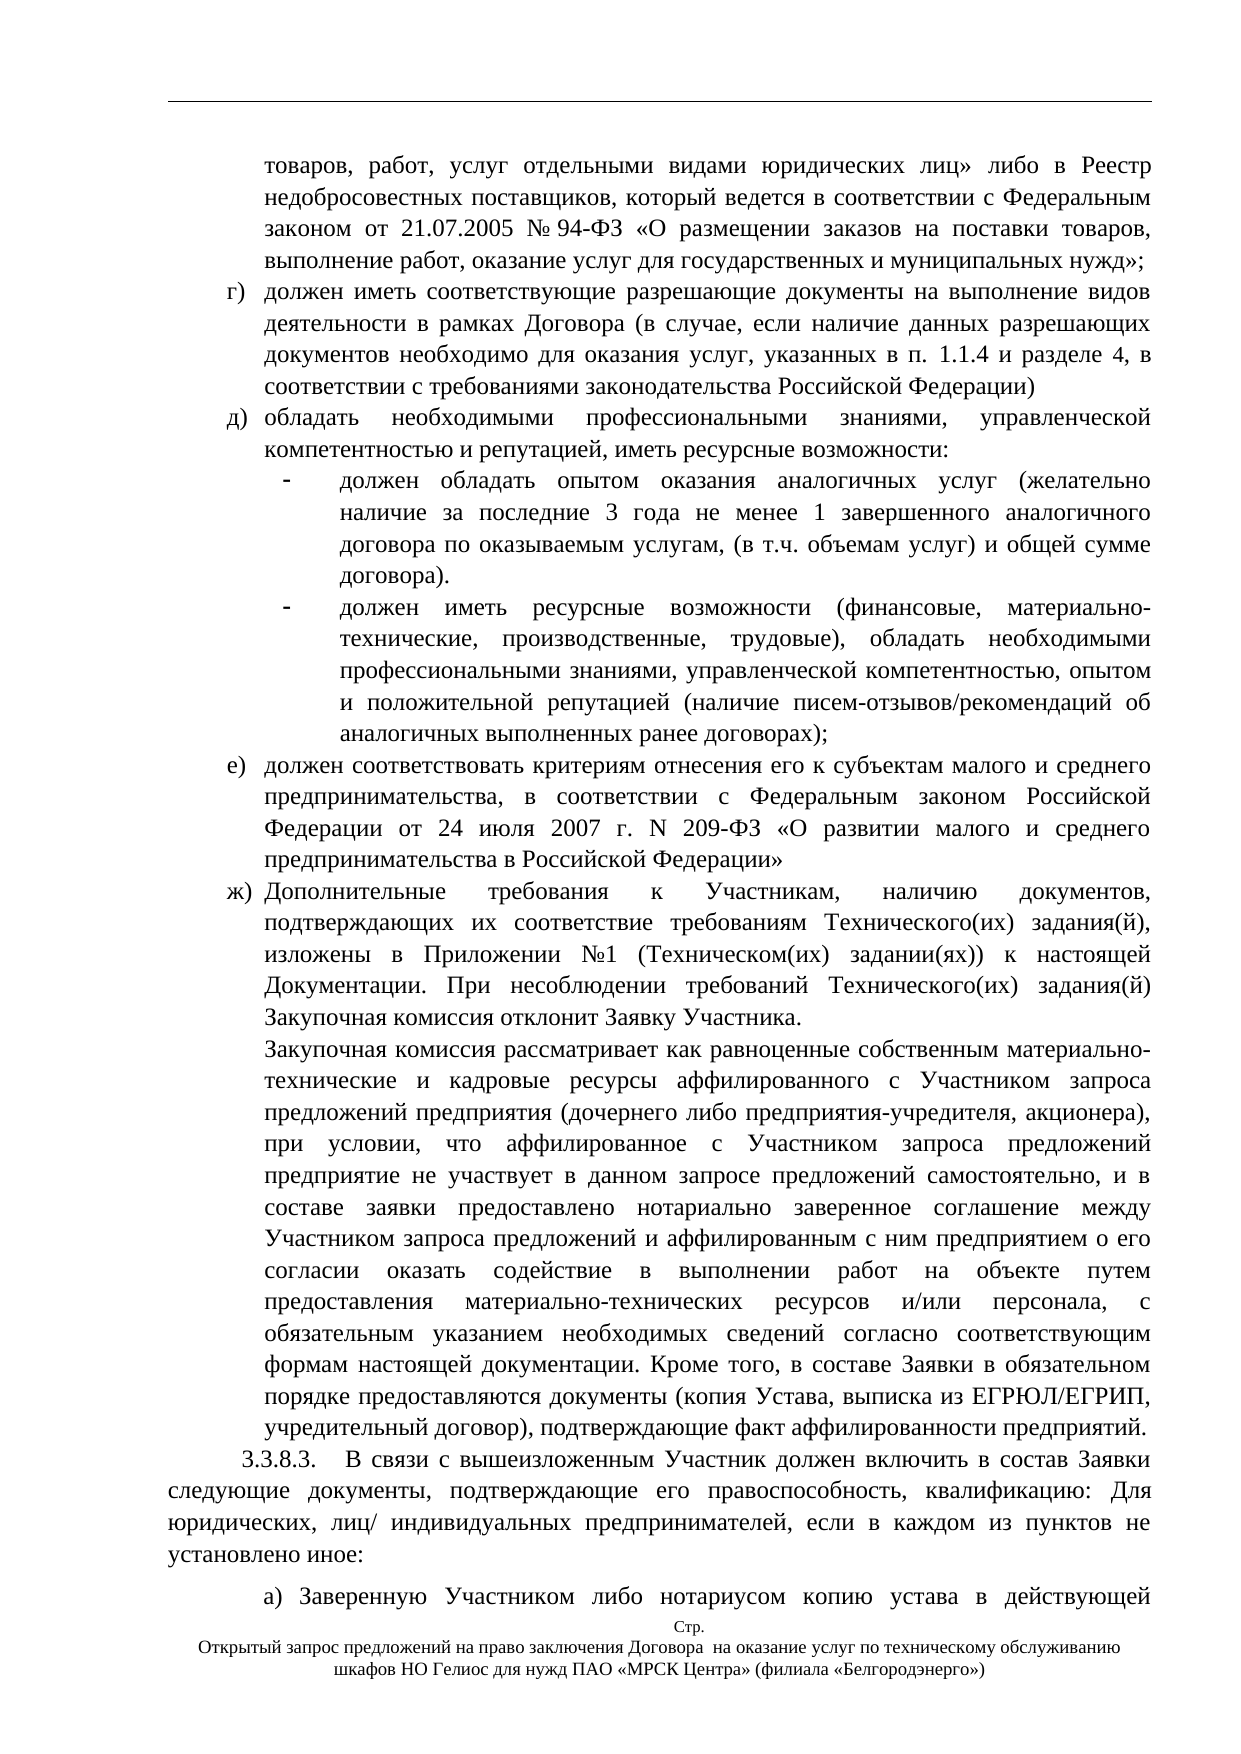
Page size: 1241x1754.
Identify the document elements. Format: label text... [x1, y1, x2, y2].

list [227, 150, 1152, 273]
list Дополнительные требования к Участникам, наличию документов, подтверждающих их соответствие требованиям Технического(их) задания(й), изложены в Приложении №1 (Техническом(их) задании(ях)) к настоящей Документации. При несоблюдении требований Технического(их) задания(й) Закупочная комиссия отклонит Заявку Участника. [227, 876, 1152, 1031]
list обладать необходимыми профессиональными знаниями, управленческой компетентностью и репутацией, иметь ресурсные возможности: [227, 402, 1152, 463]
list должен иметь ресурсные возможности (финансовые, материально-технические, производственные, трудовые), обладать необходимыми профессиональными знаниями, управленческой компетентностью, опытом и положительной репутацией (наличие писем-отзывов/рекомендаций об аналогичных выполненных ранее договорах); [282, 592, 1152, 747]
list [263, 1581, 1152, 1609]
text Закупочная комиссия рассматривает как равноценные собственным материально-технические и кадровые ресурсы аффилированного с Участником запроса предложений предприятия (дочернего либо предприятия-учредителя, акционера), при условии, что аффилированное с Участником запроса предложений предприятие не участвует в данном запросе предложений самостоятельно, и в составе заявки предоставлено нотариально заверенное соглашение между Участником запроса предложений и аффилированным с ним предприятием о его согласии оказать содействие в выполнении работ на объекте путем предоставления материально-технических ресурсов и/или персонала, с обязательным указанием необходимых сведений согласно соответствующим формам настоящей документации. Кроме того, в составе Заявки в обязательном порядке предоставляются документы (копия Устава, выписка из ЕГРЮЛ/ЕГРИП, учредительный договор), подтверждающие факт аффилированности предприятий. [264, 1034, 1152, 1441]
list должен соответствовать критериям отнесения его к субъектам малого и среднего предпринимательства, в соответствии с Федеральным законом Российской Федерации от 24 июля 2007 г. N 209-ФЗ «О развитии малого и среднего предпринимательства в Российской Федерации» [227, 750, 1152, 873]
list В связи с вышеизложенным Участник должен включить в состав Заявки следующие документы, подтверждающие его правоспособность, квалификацию: Для юридических, лиц/ индивидуальных предпринимателей, если в каждом из пунктов не установлено иное: [168, 1444, 1152, 1567]
list должен обладать опытом оказания аналогичных услуг (желательно наличие за последние 3 года не менее 1 завершенного аналогичного договора по оказываемым услугам, (в т.ч. объемам услуг) и общей сумме договора). [282, 466, 1152, 589]
